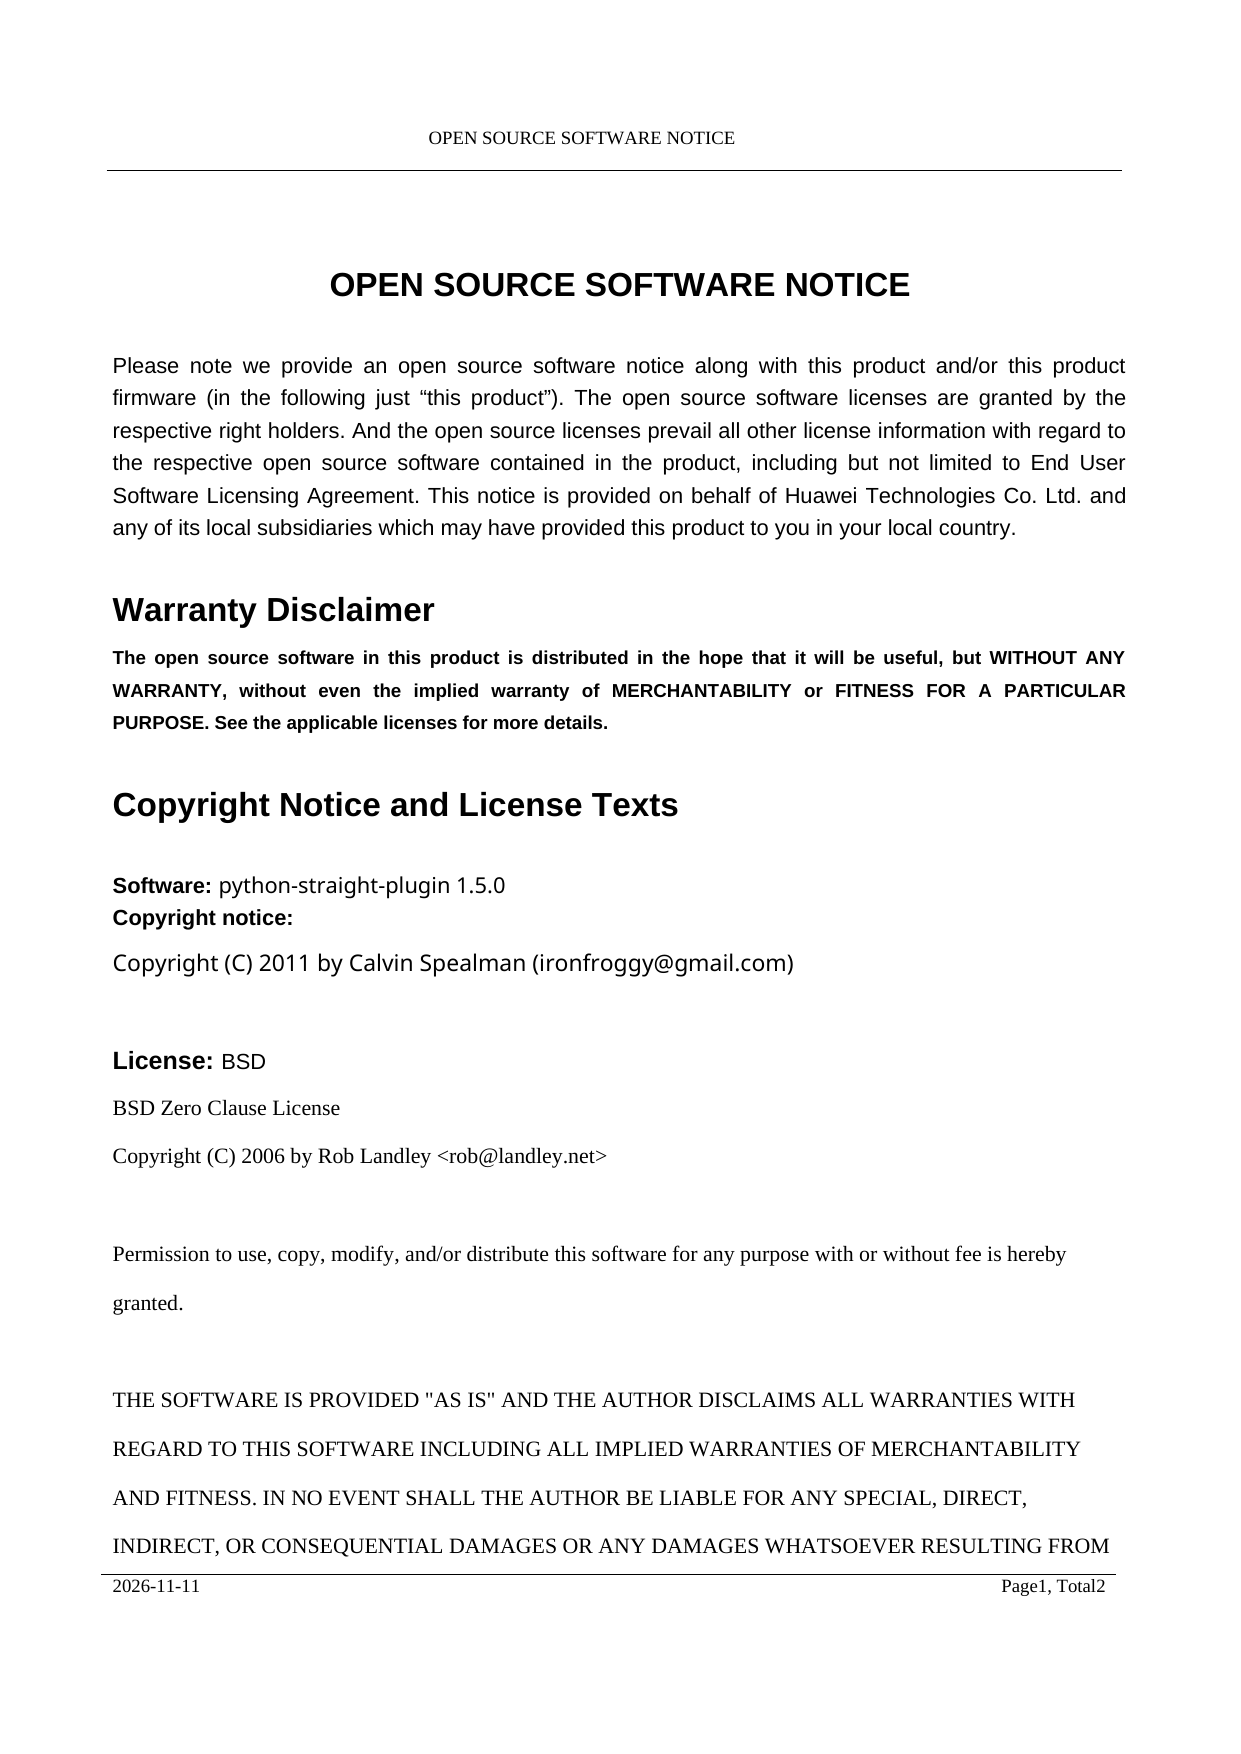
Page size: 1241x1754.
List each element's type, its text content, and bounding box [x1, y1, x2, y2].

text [112, 1091, 1128, 1562]
text Please note we provide an open source software notice along with this product and/or this product firmware (in the following just “this product”). The open source software licenses are granted by the respective right holders. And the open source licenses prevail all other license information with regard to the respective open source software contained in the product, including but not limited to End User Software Licensing Agreement. This notice is provided on behalf of Huawei Technologies Co. Ltd. and any of its local subsidiaries which may have provided this product to you in your local country. [112, 349, 1128, 544]
text Software: python-straight-plugin 1.5.0 [112, 869, 1128, 901]
text License: BSD [112, 1044, 1128, 1077]
text Copyright Notice and License Texts [112, 771, 1128, 836]
text OPEN SOURCE SOFTWARE NOTICE [112, 251, 1128, 316]
text Warranty Disclaimer [112, 576, 1128, 641]
text Copyright notice: [112, 901, 1128, 934]
text The open source software in this product is distributed in the hope that it will be useful, but WITHOUT ANY WARRANTY, without even the implied warranty of MERCHANTABILITY or FITNESS FOR A PARTICULAR PURPOSE. See the applicable licenses for more details. [112, 641, 1128, 739]
text Copyright (C) 2011 by Calvin Spealman (ironfroggy@gmail.com) [112, 947, 1128, 1028]
